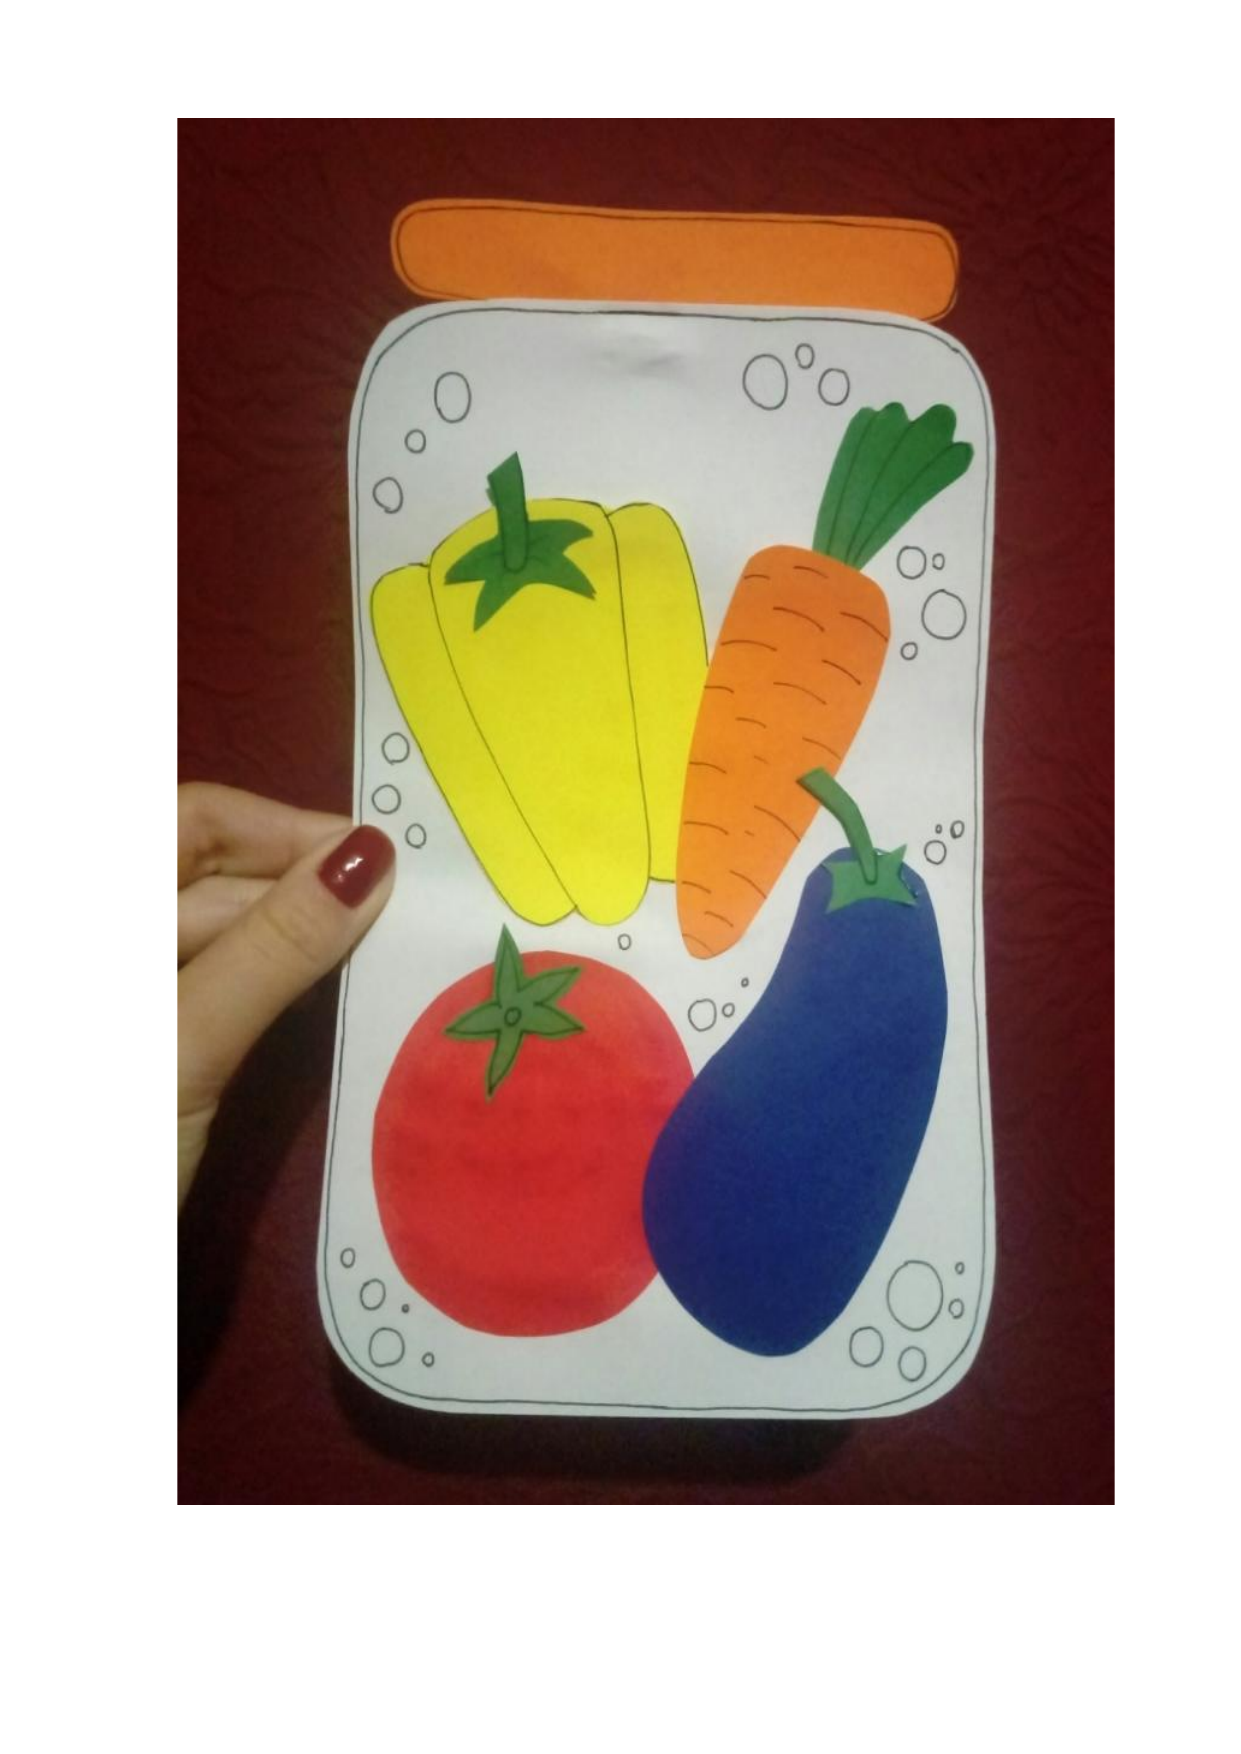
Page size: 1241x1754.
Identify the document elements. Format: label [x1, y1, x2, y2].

picture [177, 118, 1115, 1505]
